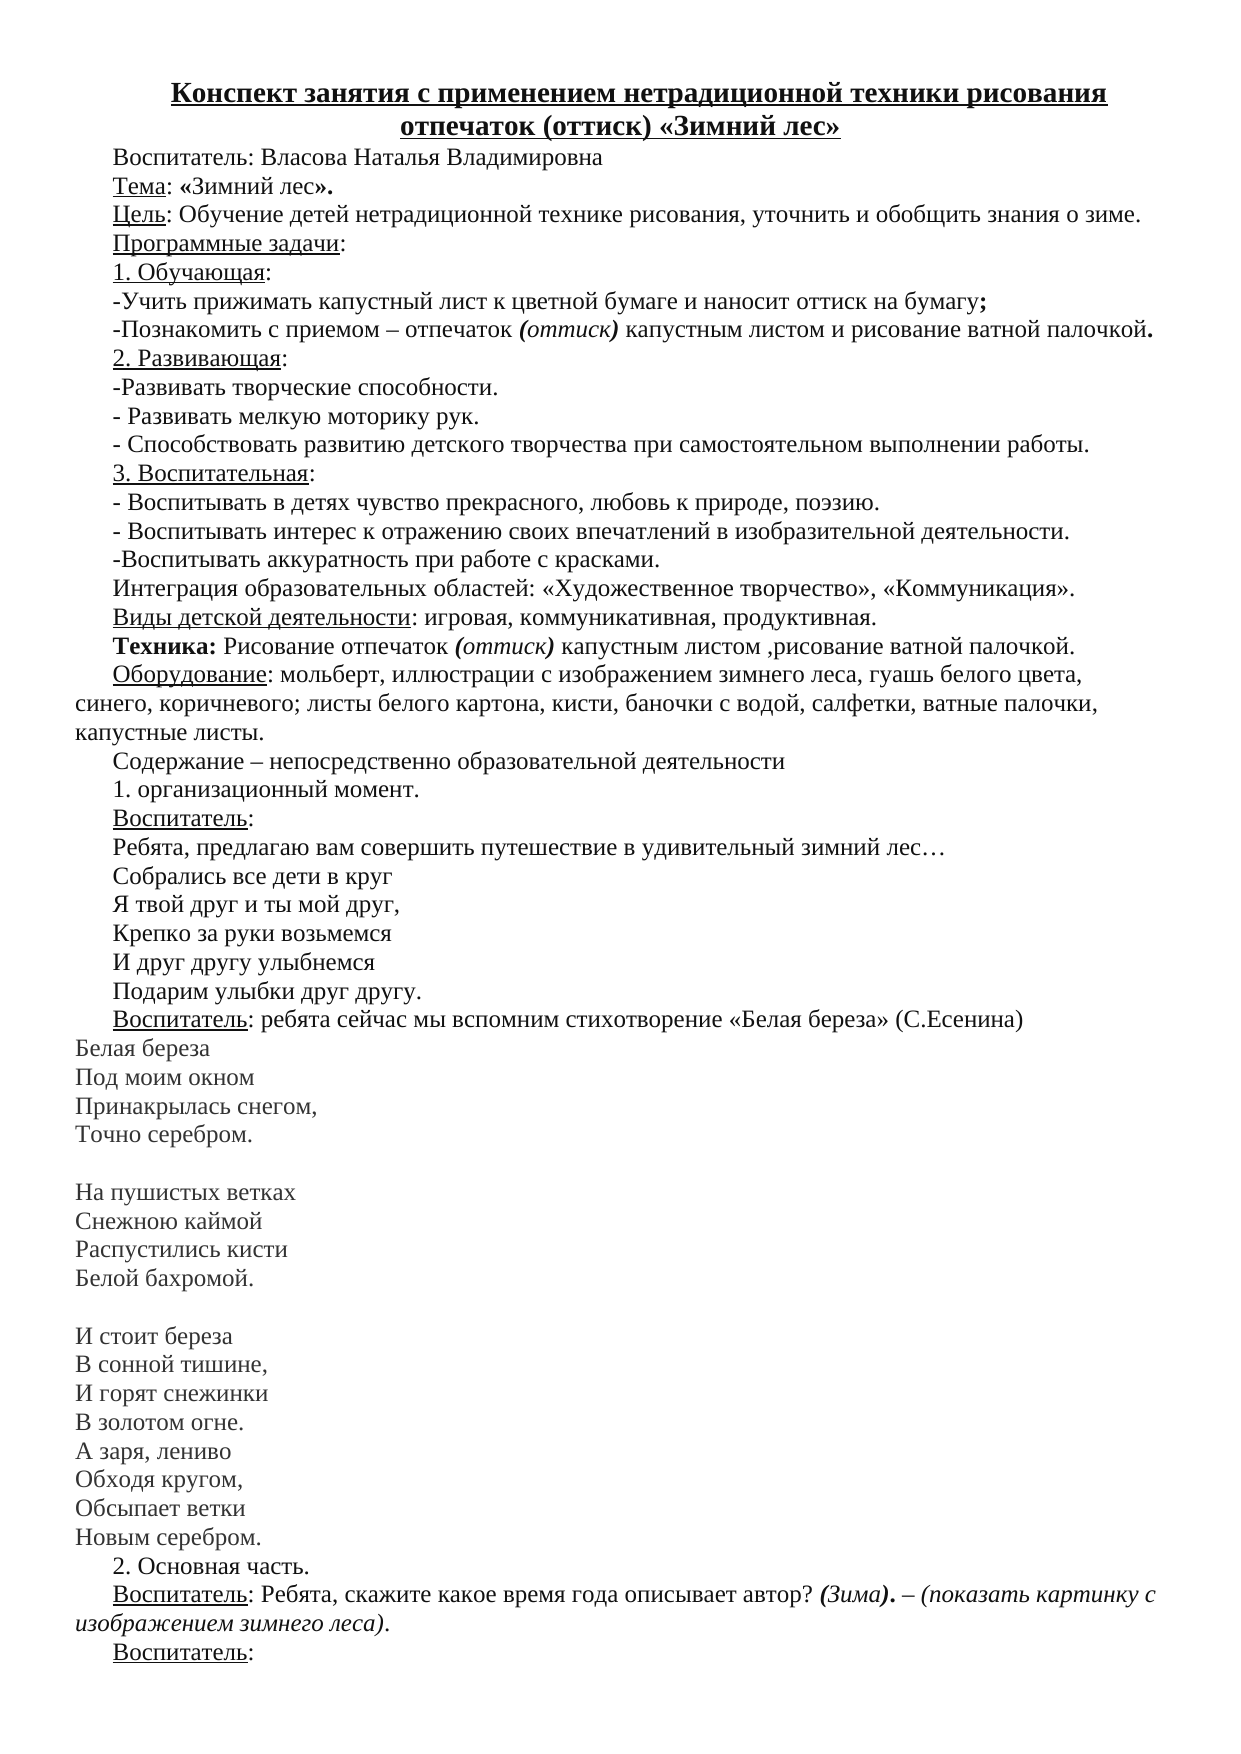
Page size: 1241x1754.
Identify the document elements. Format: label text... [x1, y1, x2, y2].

text 1. организационный момент. [75, 774, 1165, 803]
text 1. Обучающая: [75, 257, 1165, 286]
text А заря, лениво Обходя кругом, Обсыпает ветки Новым серебром. [75, 1436, 1165, 1551]
text - Способствовать развитию детского творчества при самостоятельном выполнении работы. [75, 429, 1165, 458]
text -Познакомить с приемом – отпечаток (оттиск) капустным листом и рисование ватной палочкой. [75, 314, 1165, 343]
text Я твой друг и ты мой друг, [75, 889, 1165, 918]
text И друг другу улыбнемся [75, 947, 1165, 976]
text -Воспитывать аккуратность при работе с красками. [75, 544, 1165, 573]
text Виды детской деятельности: игровая, коммуникативная, продуктивная. [75, 602, 1165, 631]
text Содержание – непосредственно образовательной деятельности [75, 746, 1165, 774]
text Белая береза Под моим окном Принакрылась снегом, Точно серебром. [75, 1033, 1165, 1148]
text -Учить прижимать капустный лист к цветной бумаге и наносит оттиск на бумагу; [75, 286, 1165, 314]
text - Развивать мелкую моторику рук. [75, 401, 1165, 429]
text Воспитатель: ребята сейчас мы вспомним стихотворение «Белая береза» (С.Есенина) [75, 1004, 1165, 1033]
text Оборудование: мольберт, иллюстрации с изображением зимнего леса, гуашь белого цвета, синего, коричневого; листы белого картона, кисти, баночки с водой, салфетки, ватные палочки, капустные листы. [75, 659, 1165, 746]
text Ребята, предлагаю вам совершить путешествие в удивительный зимний лес… [75, 832, 1165, 861]
text 2. Основная часть. [75, 1551, 1165, 1579]
text Воспитатель: Ребята, скажите какое время года описывает автор? (Зима). – (показать картинку с изображением зимнего леса). [75, 1579, 1165, 1637]
text Собрались все дети в круг [75, 861, 1165, 889]
text Цель: Обучение детей нетрадиционной технике рисования, уточнить и обобщить знания о зиме. [75, 199, 1165, 228]
text Конспект занятия с применением нетрадиционной техники рисования отпечаток (оттиск) «Зимний лес» [75, 75, 1165, 142]
text Воспитатель: [75, 1637, 1165, 1666]
text На пушистых ветках Снежною каймой Распустились кисти Белой бахромой. [75, 1177, 1165, 1292]
text 3. Воспитательная: [75, 458, 1165, 487]
text Программные задачи: [75, 228, 1165, 257]
text Подарим улыбки друг другу. [75, 976, 1165, 1004]
text Воспитатель: Власова Наталья Владимировна [75, 142, 1165, 171]
text - Воспитывать в детях чувство прекрасного, любовь к природе, поэзию. [75, 487, 1165, 516]
text Интеграция образовательных областей: «Художественное творчество», «Коммуникация». [75, 573, 1165, 602]
text Крепко за руки возьмемся [75, 918, 1165, 947]
text -Развивать творческие способности. [75, 372, 1165, 401]
text Тема: «Зимний лес». [75, 171, 1165, 199]
text - Воспитывать интерес к отражению своих впечатлений в изобразительной деятельности. [75, 516, 1165, 544]
text И стоит береза В сонной тишине, И горят снежинки В золотом огне. [75, 1321, 1165, 1436]
text 2. Развивающая: [75, 343, 1165, 372]
text Техника: Рисование отпечаток (оттиск) капустным листом ,рисование ватной палочкой. [75, 631, 1165, 659]
text Воспитатель: [75, 803, 1165, 832]
